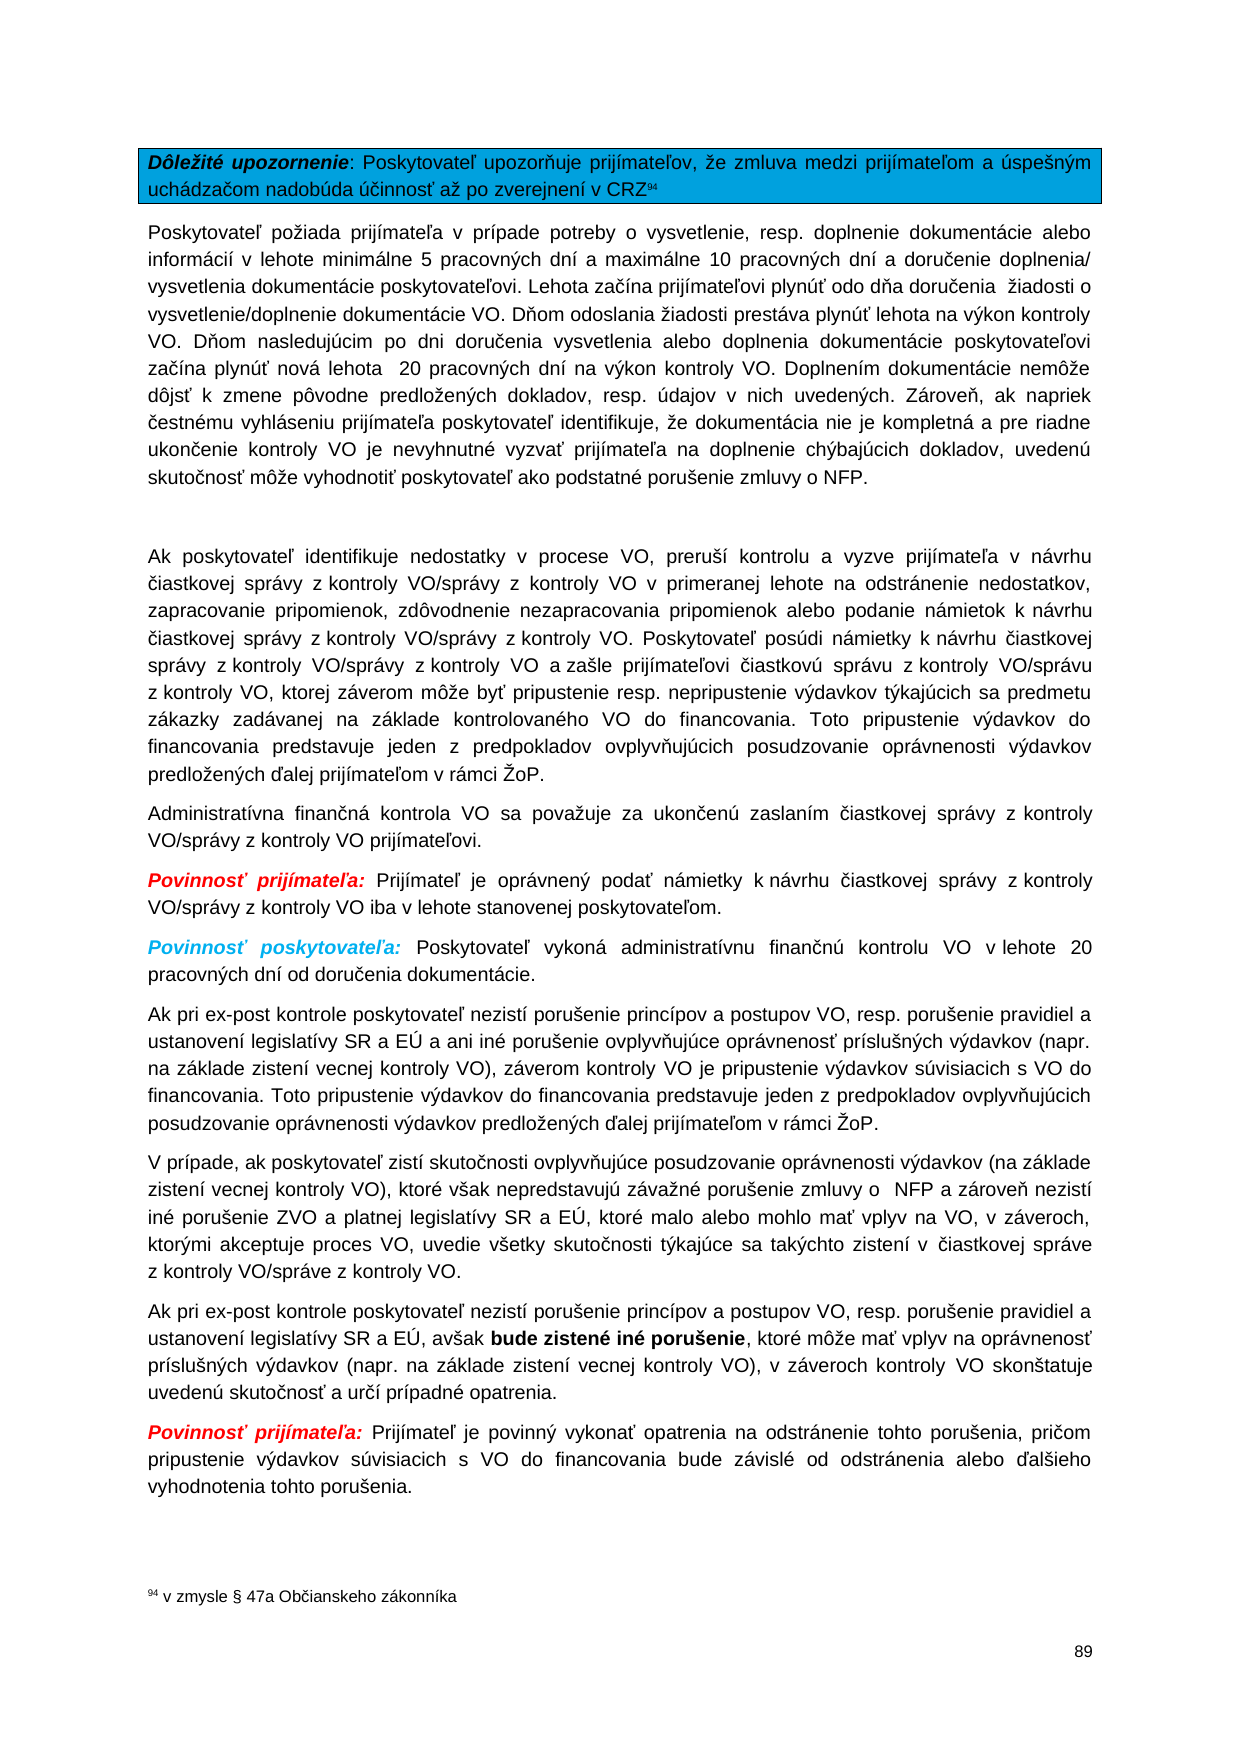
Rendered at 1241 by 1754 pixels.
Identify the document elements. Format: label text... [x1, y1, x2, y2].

text Dôležité upozornenie: Poskytovateľ upozorňuje prijímateľov, že zmluva medzi prijímateľom a úspešným uchádzačom nadobúda účinnosť až po zverejnení v CRZ [139, 149, 1101, 203]
text Povinnosť poskytovateľa: Poskytovateľ vykoná administratívnu finančnú kontrolu VO v lehote 20 pracovných dní od doručenia dokumentácie. [148, 936, 1092, 986]
text Povinnosť prijímateľa: Prijímateľ je oprávnený podať námietky k návrhu čiastkovej správy z kontroly VO/správy z kontroly VO iba v lehote stanovenej poskytovateľom. [148, 869, 1092, 919]
text Ak pri ex-post kontrole poskytovateľ nezistí porušenie princípov a postupov VO, resp. porušenie pravidiel a ustanovení legislatívy SR a EÚ, avšak bude zistené iné porušenie, ktoré môže mať vplyv na oprávnenosť príslušných výdavkov (napr. na základe zistení vecnej kontroly VO), v záveroch kontroly VO skonštatuje uvedenú skutočnosť a určí prípadné opatrenia. [148, 1299, 1092, 1404]
text Poskytovateľ požiada prijímateľa v prípade potreby o vysvetlenie, resp. doplnenie dokumentácie alebo informácií v lehote minimálne 5 pracovných dní a maximálne 10 pracovných dní a doručenie doplnenia/ vysvetlenia dokumentácie poskytovateľovi. Lehota začína prijímateľovi plynúť odo dňa doručenia žiadosti o vysvetlenie/doplnenie dokumentácie VO. Dňom odoslania žiadosti prestáva plynúť lehota na výkon kontroly VO. Dňom nasledujúcim po dni doručenia vysvetlenia alebo doplnenia dokumentácie poskytovateľovi začína plynúť nová lehota 20 pracovných dní na výkon kontroly VO. Doplnením dokumentácie nemôže dôjsť k zmene pôvodne predložených dokladov, resp. údajov v nich uvedených. Zároveň, ak napriek čestnému vyhláseniu prijímateľa poskytovateľ identifikuje, že dokumentácia nie je kompletná a pre riadne ukončenie kontroly VO je nevyhnutné vyzvať prijímateľa na doplnenie chýbajúcich dokladov, uvedenú skutočnosť môže vyhodnotiť poskytovateľ ako podstatné porušenie zmluvy o NFP. [148, 221, 1092, 488]
text V prípade, ak poskytovateľ zistí skutočnosti ovplyvňujúce posudzovanie oprávnenosti výdavkov (na základe zistení vecnej kontroly VO), ktoré však nepredstavujú závažné porušenie zmluvy o NFP a zároveň nezistí iné porušenie ZVO a platnej legislatívy SR a EÚ, ktoré malo alebo mohlo mať vplyv na VO, v záveroch, ktorými akceptuje proces VO, uvedie všetky skutočnosti týkajúce sa takýchto zistení v čiastkovej správe z kontroly VO/správe z kontroly VO. [148, 1151, 1092, 1283]
text Ak pri ex-post kontrole poskytovateľ nezistí porušenie princípov a postupov VO, resp. porušenie pravidiel a ustanovení legislatívy SR a EÚ a ani iné porušenie ovplyvňujúce oprávnenosť príslušných výdavkov (napr. na základe zistení vecnej kontroly VO), záverom kontroly VO je pripustenie výdavkov súvisiacich s VO do financovania. Toto pripustenie výdavkov do financovania predstavuje jeden z predpokladov ovplyvňujúcich posudzovanie oprávnenosti výdavkov predložených ďalej prijímateľom v rámci ŽoP. [148, 1003, 1092, 1134]
text Povinnosť prijímateľa: Prijímateľ je povinný vykonať opatrenia na odstránenie tohto porušenia, pričom pripustenie výdavkov súvisiacich s VO do financovania bude závislé od odstránenia alebo ďalšieho vyhodnotenia tohto porušenia. [148, 1421, 1092, 1498]
text Ak poskytovateľ identifikuje nedostatky v procese VO, preruší kontrolu a vyzve prijímateľa v návrhu čiastkovej správy z kontroly VO/správy z kontroly VO v primeranej lehote na odstránenie nedostatkov, zapracovanie pripomienok, zdôvodnenie nezapracovania pripomienok alebo podanie námietok k návrhu čiastkovej správy z kontroly VO/správy z kontroly VO. Poskytovateľ posúdi námietky k návrhu čiastkovej správy z kontroly VO/správy z kontroly VO a zašle prijímateľovi čiastkovú správu z kontroly VO/správu z kontroly VO, ktorej záverom môže byť pripustenie resp. nepripustenie výdavkov týkajúcich sa predmetu zákazky zadávanej na základe kontrolovaného VO do financovania. Toto pripustenie výdavkov do financovania predstavuje jeden z predpokladov ovplyvňujúcich posudzovanie oprávnenosti výdavkov predložených ďalej prijímateľom v rámci ŽoP. [148, 545, 1092, 785]
text Administratívna finančná kontrola VO sa považuje za ukončenú zaslaním čiastkovej správy z kontroly VO/správy z kontroly VO prijímateľovi. [148, 802, 1092, 852]
